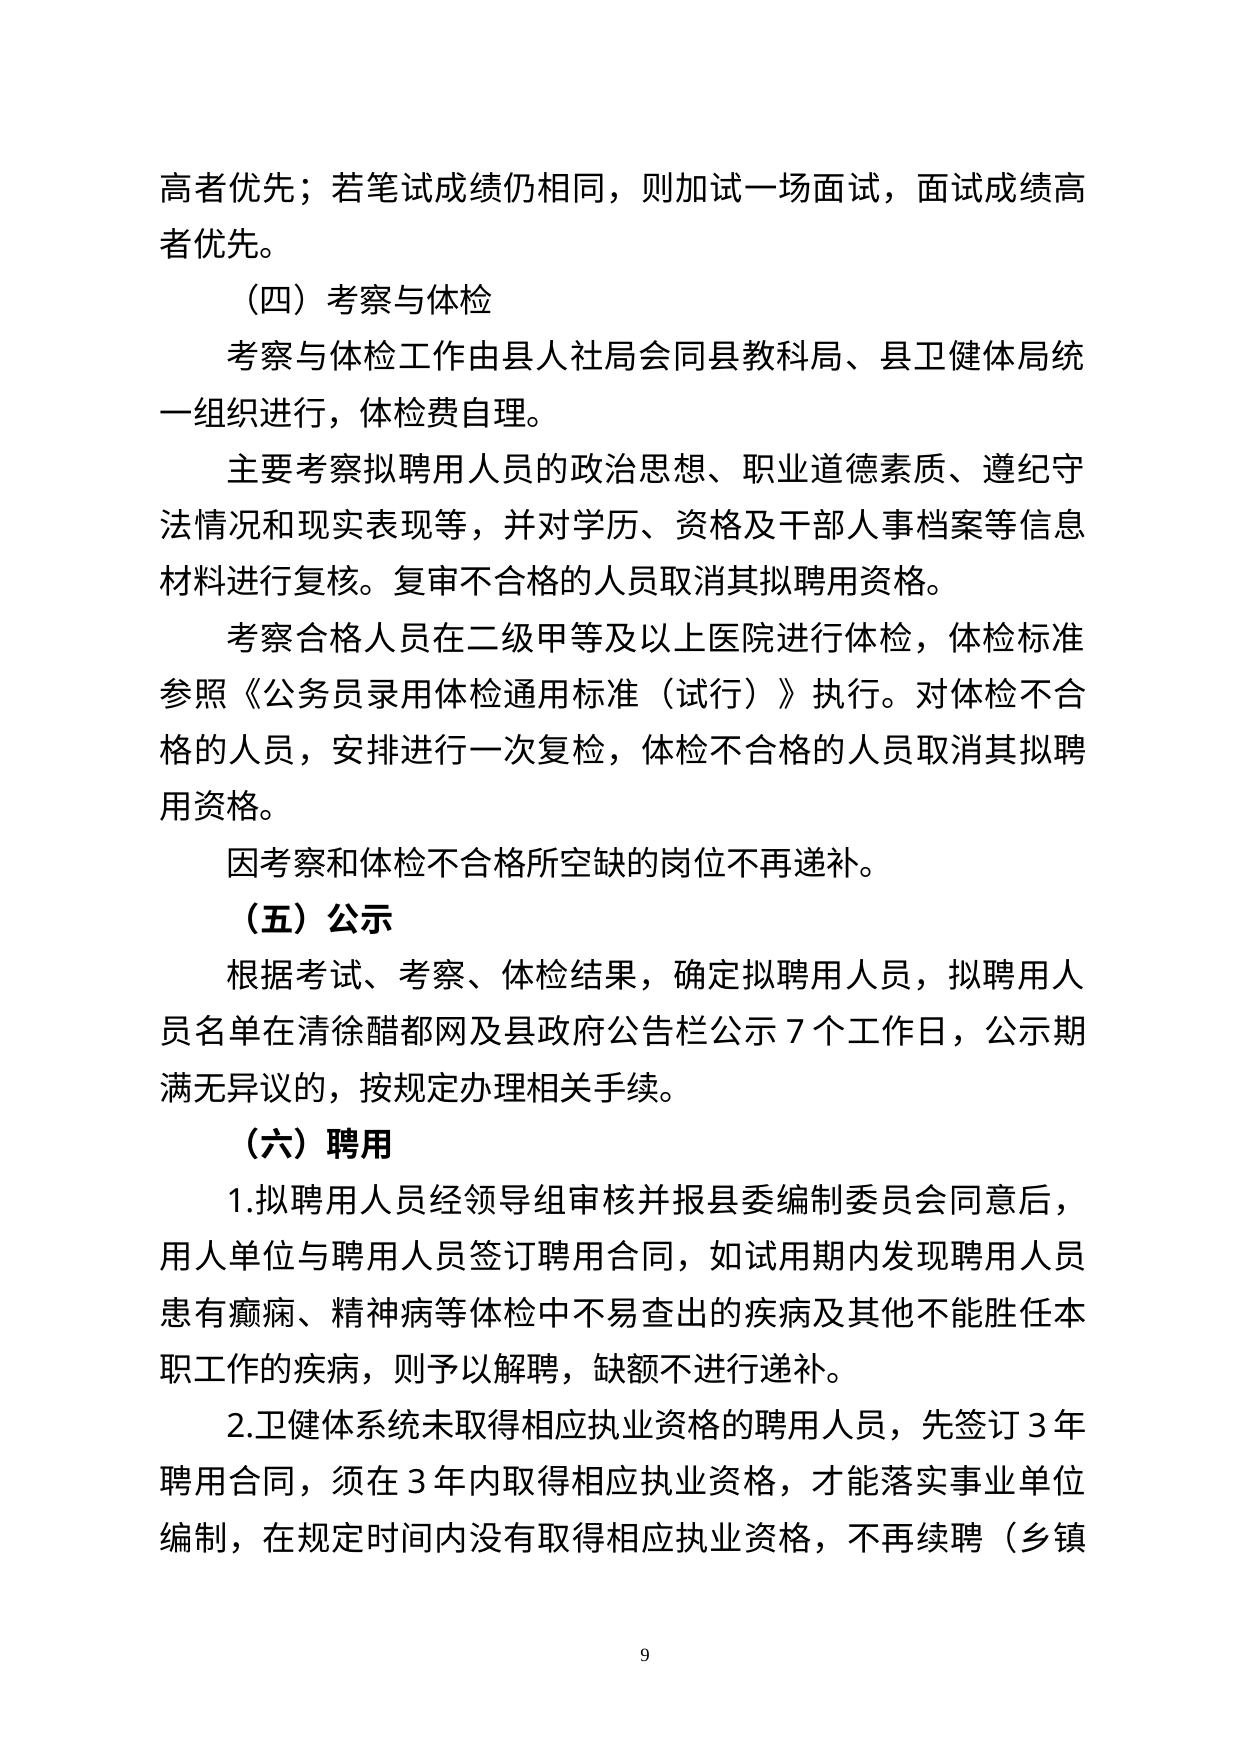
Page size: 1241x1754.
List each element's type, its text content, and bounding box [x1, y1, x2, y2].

text 1.拟聘用人员经领导组审核并报县委编制委员会同意后，用人单位与聘用人员签订聘用合同，如试用期内发现聘用人员患有癫痫、精神病等体检中不易查出的疾病及其他不能胜任本职工作的疾病，则予以解聘，缺额不进行递补。 [159, 1166, 1087, 1391]
text 主要考察拟聘用人员的政治思想、职业道德素质、遵纪守法情况和现实表现等，并对学历、资格及干部人事档案等信息材料进行复核。复审不合格的人员取消其拟聘用资格。 [159, 435, 1087, 603]
text 因考察和体检不合格所空缺的岗位不再递补。 [159, 828, 1087, 885]
text （五）公示 [159, 885, 1087, 941]
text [159, 1391, 1087, 1560]
text （四）考察与体检 [159, 266, 1087, 322]
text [159, 153, 1087, 266]
text 考察与体检工作由县人社局会同县教科局、县卫健体局统一组织进行，体检费自理。 [159, 322, 1087, 435]
text 根据考试、考察、体检结果，确定拟聘用人员，拟聘用人员名单在清徐醋都网及县政府公告栏公示7个工作日，公示期满无异议的，按规定办理相关手续。 [159, 941, 1087, 1110]
text （六）聘用 [159, 1110, 1087, 1166]
text 考察合格人员在二级甲等及以上医院进行体检，体检标准参照《公务员录用体检通用标准（试行）》执行。对体检不合格的人员，安排进行一次复检，体检不合格的人员取消其拟聘用资格。 [159, 603, 1087, 828]
